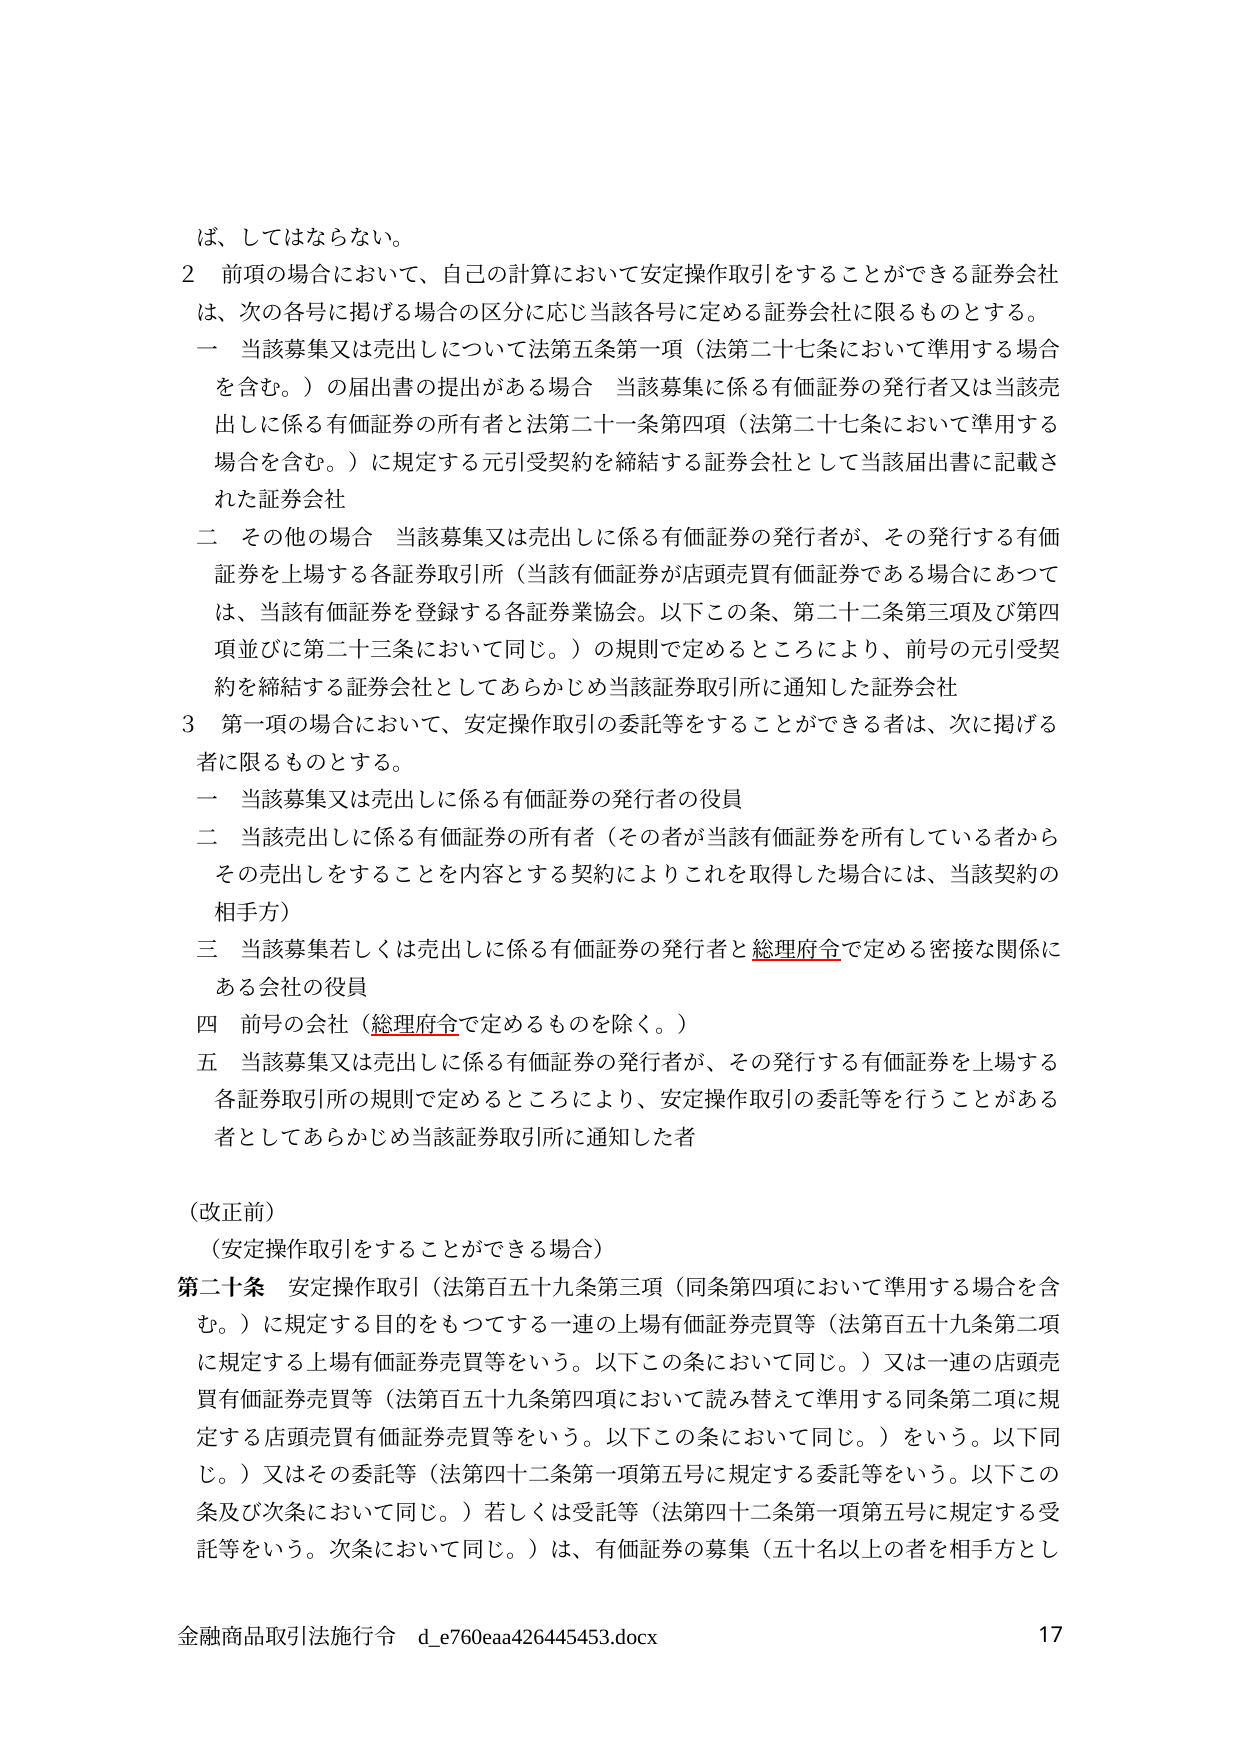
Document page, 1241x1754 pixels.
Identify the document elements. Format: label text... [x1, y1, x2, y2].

text 二 その他の場合 当該募集又は売出しに係る有価証券の発行者が、その発行する有価証券を上場する各証券取引所（当該有価証券が店頭売買有価証券である場合にあつては、当該有価証券を登録する各証券業協会。以下この条、第二十二条第三項及び第四項並びに第二十三条において同じ。）の規則で定めるところにより、前号の元引受契約を締結する証券会社としてあらかじめ当該証券取引所に通知した証券会社 [196, 517, 1063, 704]
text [177, 217, 1063, 254]
text （安定操作取引をすることができる場合） [177, 1229, 1063, 1267]
text 五 当該募集又は売出しに係る有価証券の発行者が、その発行する有価証券を上場する各証券取引所の規則で定めるところにより、安定操作取引の委託等を行うことがある者としてあらかじめ当該証券取引所に通知した者 [196, 1042, 1063, 1154]
text 二 当該売出しに係る有価証券の所有者（その者が当該有価証券を所有している者からその売出しをすることを内容とする契約によりこれを取得した場合には、当該契約の相手方） [196, 817, 1063, 929]
text 一 当該募集又は売出しに係る有価証券の発行者の役員 [196, 779, 1063, 817]
text ３ 第一項の場合において、安定操作取引の委託等をすることができる者は、次に掲げる者に限るものとする。 [177, 704, 1063, 779]
text 三 当該募集若しくは売出しに係る有価証券の発行者と総理府令で定める密接な関係にある会社の役員 [196, 929, 1063, 1004]
text （改正前） [177, 1192, 1063, 1229]
text 四 前号の会社（総理府令で定めるものを除く。） [196, 1004, 1063, 1042]
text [177, 1267, 1063, 1567]
text 一 当該募集又は売出しについて法第五条第一項（法第二十七条において準用する場合を含む。）の届出書の提出がある場合 当該募集に係る有価証券の発行者又は当該売出しに係る有価証券の所有者と法第二十一条第四項（法第二十七条において準用する場合を含む。）に規定する元引受契約を締結する証券会社として当該届出書に記載された証券会社 [196, 329, 1063, 517]
text ２ 前項の場合において、自己の計算において安定操作取引をすることができる証券会社は、次の各号に掲げる場合の区分に応じ当該各号に定める証券会社に限るものとする。 [177, 254, 1063, 329]
